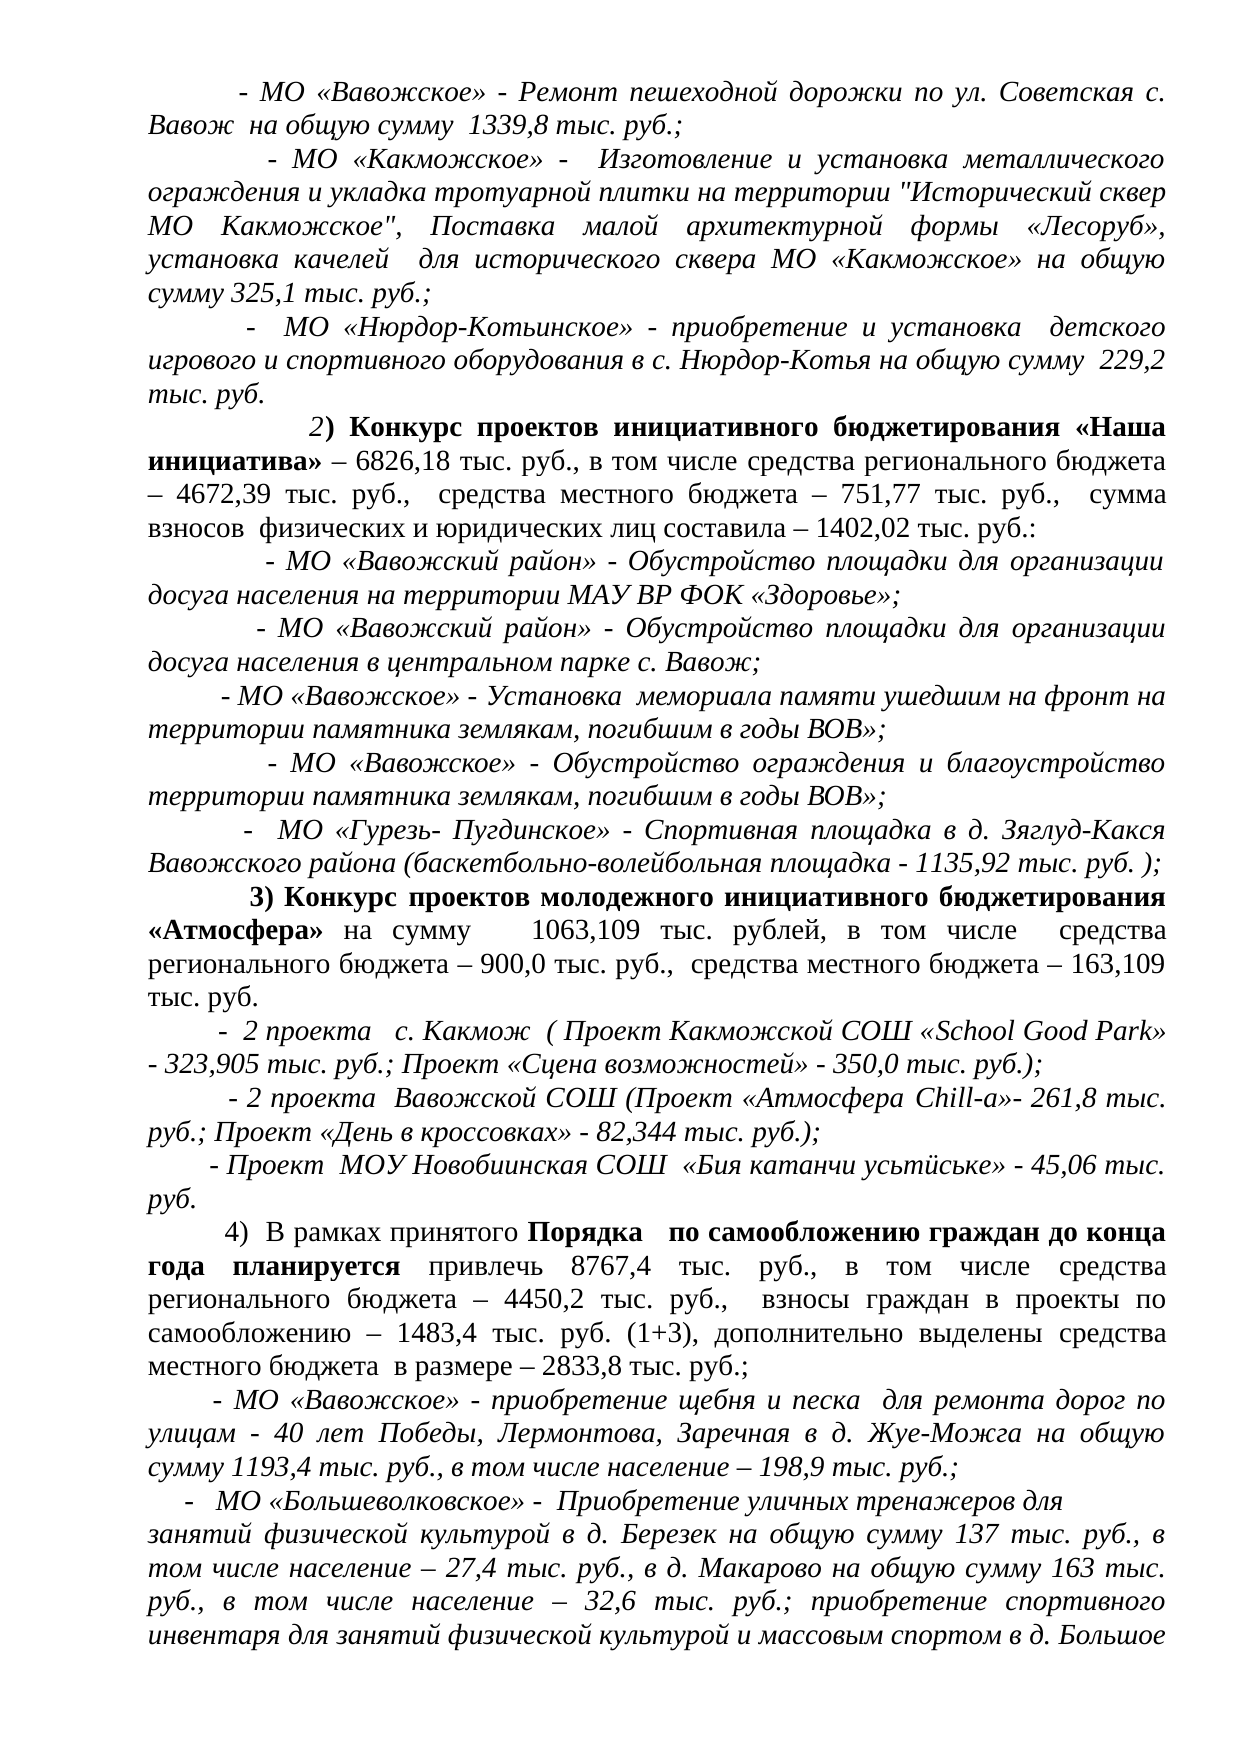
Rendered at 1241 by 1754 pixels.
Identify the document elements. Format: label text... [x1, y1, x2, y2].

text - МО «Гурезь- Пугдинское» - Спортивная площадка в д. Зяглуд-Какся Вавожского района (баскетбольно-волейбольная площадка - 1135,92 тыс. руб. ); [148, 812, 1167, 879]
text - 2 проекта с. Какмож ( Проект Какможской СОШ «School Good Park» - 323,905 тыс. руб.; Проект «Сцена возможностей» - 350,0 тыс. руб.); [148, 1013, 1167, 1080]
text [148, 1516, 1167, 1650]
text 2) Конкурс проектов инициативного бюджетирования «Наша инициатива» – 6826,18 тыс. руб., в том числе средства регионального бюджета – 4672,39 тыс. руб., средства местного бюджета – 751,77 тыс. руб., сумма взносов физических и юридических лиц составила – 1402,02 тыс. руб.: [148, 409, 1167, 543]
text - МО «Вавожское» - Ремонт пешеходной дорожки по ул. Советская с. Вавож на общую сумму 1339,8 тыс. руб.; [148, 74, 1167, 141]
text - МО «Нюрдор-Котьинское» - приобретение и установка детского игрового и спортивного оборудования в с. Нюрдор-Котья на общую сумму 229,2 тыс. руб. [148, 309, 1167, 409]
text - МО «Вавожский район» - Обустройство площадки для организации досуга населения на территории МАУ ВР ФОК «Здоровье»; [148, 543, 1167, 611]
text - 2 проекта Вавожской СОШ (Проект «Атмосфера Chill-a»- 261,8 тыс. руб.; Проект «День в кроссовках» - 82,344 тыс. руб.); [148, 1080, 1167, 1147]
text - МО «Вавожское» - Установка мемориала памяти ушедшим на фронт на территории памятника землякам, погибшим в годы ВОВ»; [148, 678, 1167, 745]
text - МО «Большеволковское» - Приобретение уличных тренажеров для [148, 1483, 1167, 1516]
text - МО «Вавожское» - Обустройство ограждения и благоустройство территории памятника землякам, погибшим в годы ВОВ»; [148, 745, 1167, 812]
text 4) В рамках принятого Порядка по самообложению граждан до конца года планируется привлечь 8767,4 тыс. руб., в том числе средства регионального бюджета – 4450,2 тыс. руб., взносы граждан в проекты по самообложению – 1483,4 тыс. руб. (1+3), дополнительно выделены средства местного бюджета в размере – 2833,8 тыс. руб.; [148, 1214, 1167, 1382]
text - МО «Вавожский район» - Обустройство площадки для организации досуга населения в центральном парке с. Вавож; [148, 611, 1167, 678]
text 3) Конкурс проектов молодежного инициативного бюджетирования «Атмосфера» на сумму 1063,109 тыс. рублей, в том числе средства регионального бюджета – 900,0 тыс. руб., средства местного бюджета – 163,109 тыс. руб. [148, 979, 1167, 1013]
text - МО «Какможское» - Изготовление и установка металлического ограждения и укладка тротуарной плитки на территории "Исторический сквер МО Какможское", Поставка малой архитектурной формы «Лесоруб», установка качелей для исторического сквера МО «Какможское» на общую сумму 325,1 тыс. руб.; [148, 141, 1167, 309]
text 3) Конкурс проектов молодежного инициативного бюджетирования «Атмосфера» на сумму 1063,109 тыс. рублей, в том числе средства регионального бюджета – 900,0 тыс. руб., средства местного бюджета – 163,109 тыс. руб. [148, 879, 1167, 946]
text - Проект МОУ Новобиинская СОШ «Бия катанчи усьтüське» - 45,06 тыс. руб. [148, 1147, 1167, 1214]
text - МО «Вавожское» - приобретение щебня и песка для ремонта дорог по улицам - 40 лет Победы, Лермонтова, Заречная в д. Жуе-Можга на общую сумму 1193,4 тыс. руб., в том числе население – 198,9 тыс. руб.; [148, 1382, 1167, 1483]
